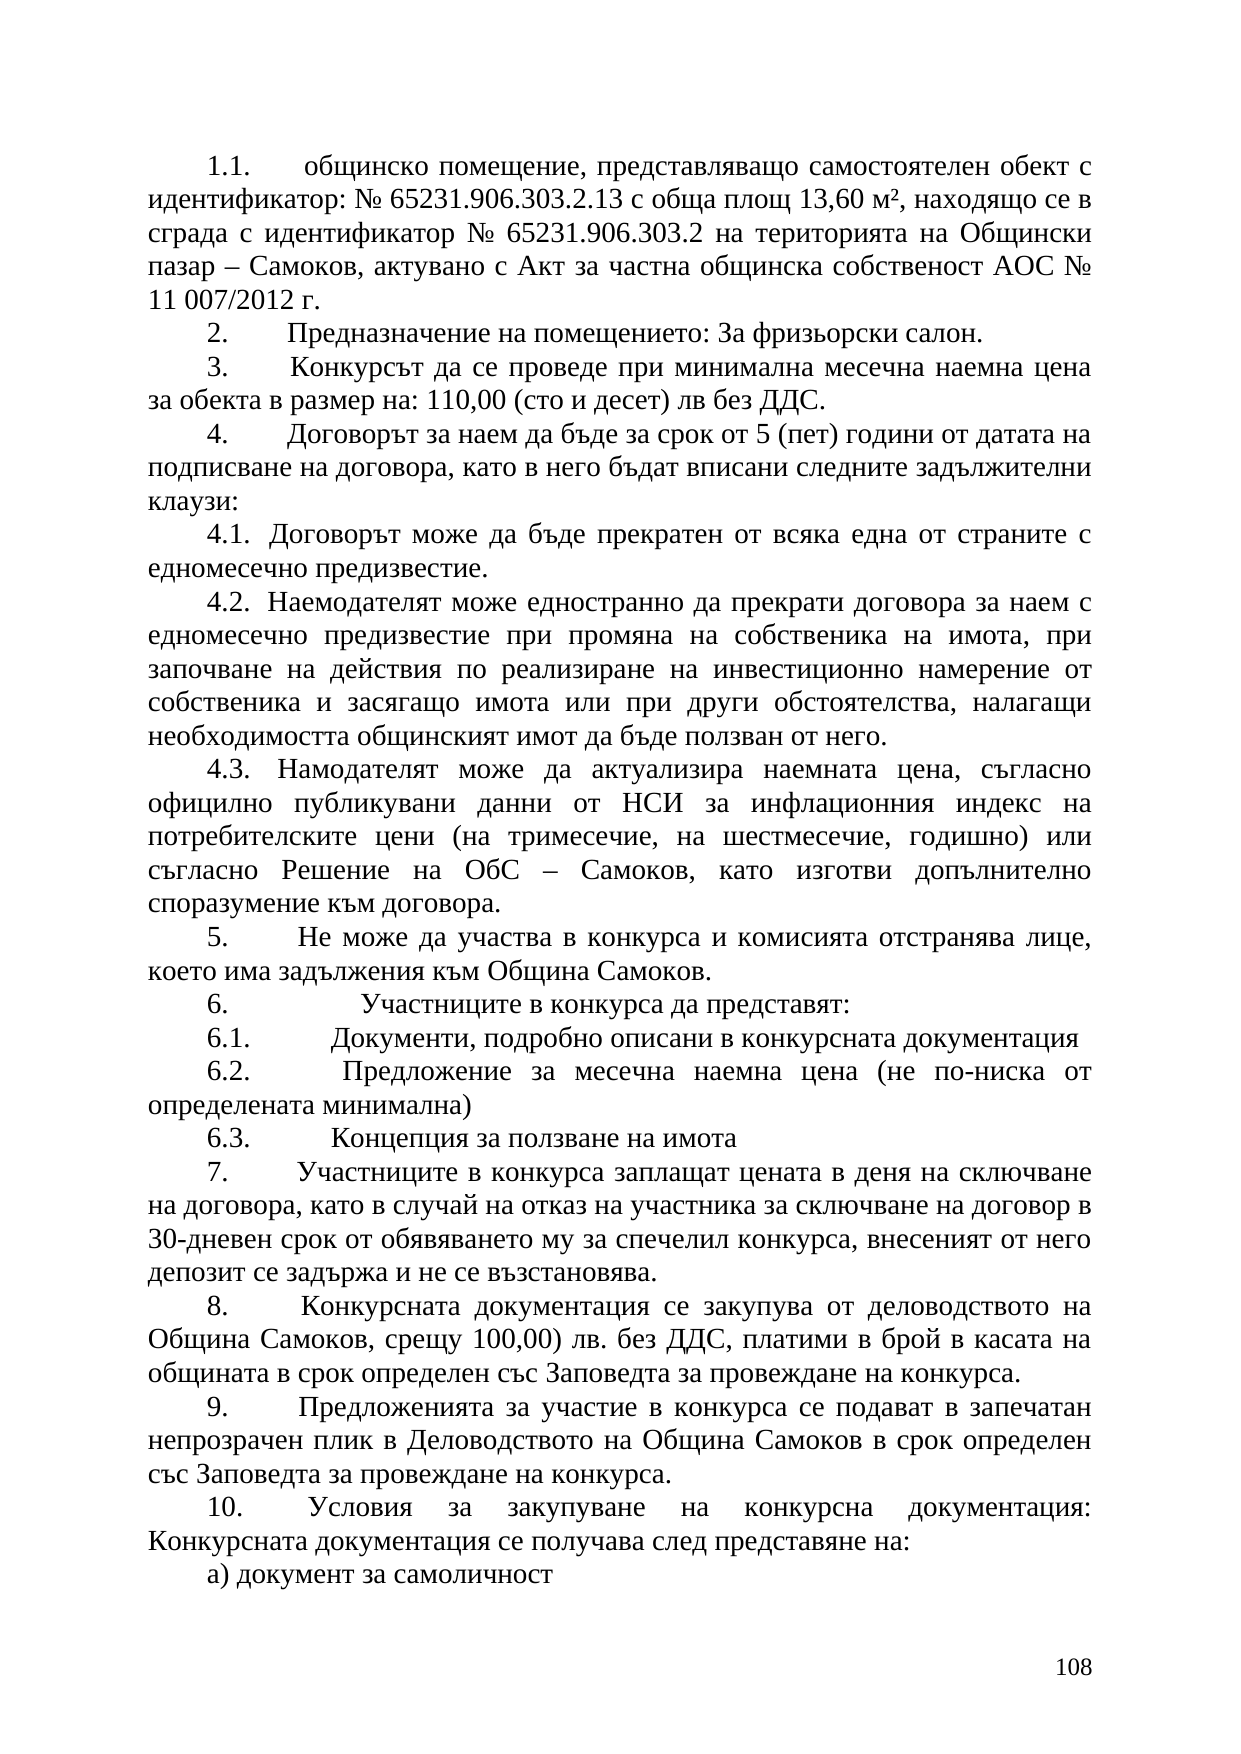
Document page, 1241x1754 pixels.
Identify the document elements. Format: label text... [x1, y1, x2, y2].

text 8. Конкурсната документация се закупува от деловодството на Община Самоков, срещу 100,00) лв. без ДДС, платими в брой в касата на общината в срок определен със Заповедта за провеждане на конкурса. [148, 1288, 1093, 1389]
text 4.2. Наемодателят може едностранно да прекрати договора за наем с едномесечно предизвестие при промяна на собственика на имота, при започване на действия по реализиране на инвестиционно намерение от собственика и засягащо имота или при други обстоятелства, налагащи необходимостта общинският имот да бъде ползван от него. [148, 584, 1093, 751]
text 7. Участниците в конкурса заплащат цената в деня на сключване на договора, като в случай на отказ на участника за сключване на договор в 30-дневен срок от обявяването му за спечелил конкурса, внесеният от него депозит се задържа и не се възстановява. [148, 1154, 1093, 1288]
text 1.1. общинско помещение, представляващо самостоятелен обект с идентификатор: № 65231.906.303.2.13 с обща площ 13,60 м², находящо се в сграда с идентификатор № 65231.906.303.2 на територията на Общински пазар – Самоков, актувано с Акт за частна общинска собственост АОС № 11 007/2012 г. [148, 148, 1093, 315]
text 6. Участниците в конкурса да представят: [148, 986, 1093, 1020]
text а) документ за самоличност [148, 1556, 1093, 1590]
text 2. Предназначение на помещението: За фризьорски салон. [148, 315, 1093, 349]
text 4.3. Намодателят може да актуализира наемната цена, съгласно официлно публикувани данни от НСИ за инфлационния индекс на потребителските цени (на тримесечие, на шестмесечие, годишно) или съгласно Решение на ОбС – Самоков, като изготви допълнително споразумение към договора. [148, 751, 1093, 919]
text 3. Конкурсът да се проведе при минимална месечна наемна цена за обекта в размер на: 110,00 (сто и десет) лв без ДДС. [148, 349, 1093, 416]
text 4. Договорът за наем да бъде за срок от 5 (пет) години от датата на подписване на договора, като в него бъдат вписани следните задължителни клаузи: [148, 416, 1093, 517]
text 10. Условия за закупуване на конкурсна документация: Конкурсната документация се получава след представяне на: [148, 1489, 1093, 1556]
text 6.1. Документи, подробно описани в конкурсната документация [148, 1020, 1093, 1053]
text 6.3. Концепция за ползване на имота [148, 1120, 1093, 1154]
text 6.2. Предложение за месечна наемна цена (не по-ниска от определената минимална) [148, 1053, 1093, 1120]
text 9. Предложенията за участие в конкурса се подават в запечатан непрозрачен плик в Деловодството на Община Самоков в срок определен със Заповедта за провеждане на конкурса. [148, 1389, 1093, 1489]
text 5. Не може да участва в конкурса и комисията отстранява лице, което има задължения към Община Самоков. [148, 919, 1093, 986]
text 4.1. Договорът може да бъде прекратен от всяка една от страните с едномесечно предизвестие. [148, 517, 1093, 584]
